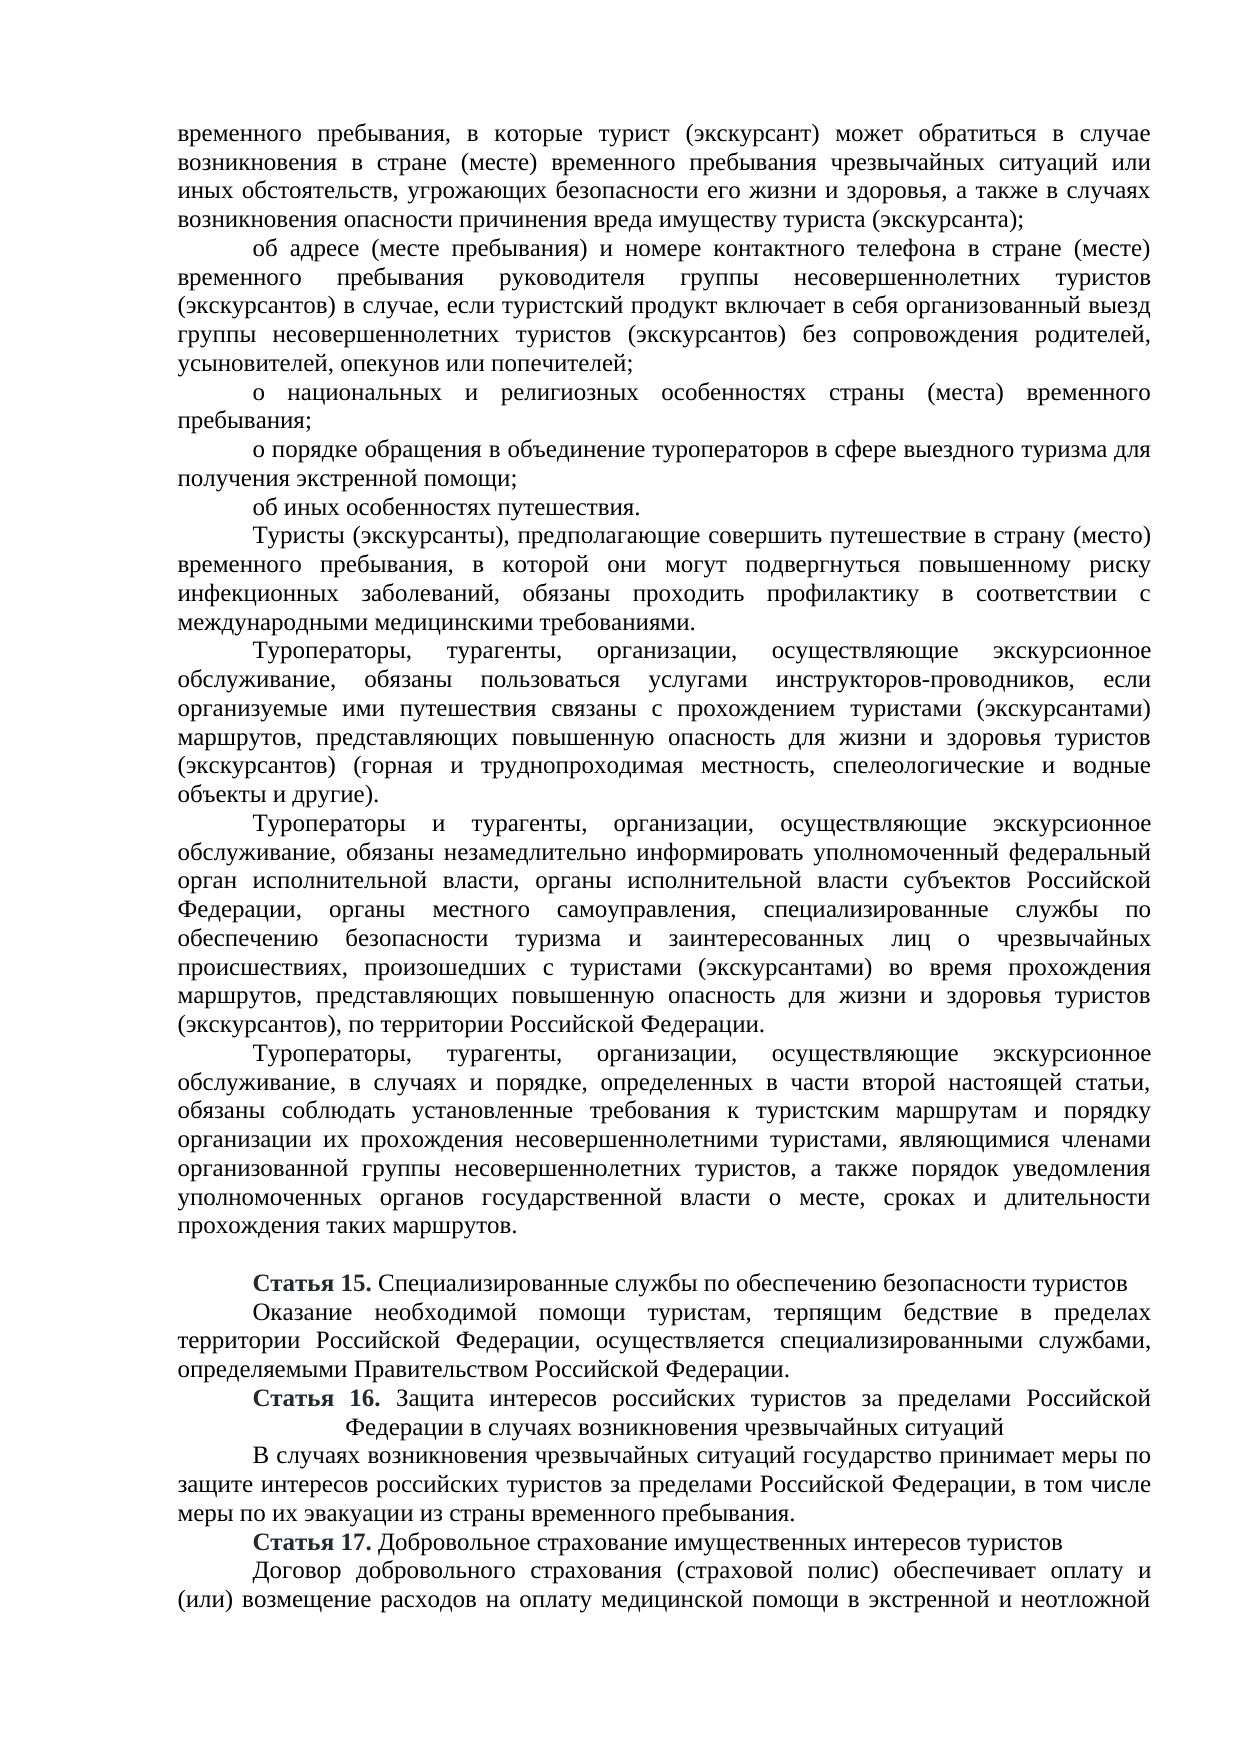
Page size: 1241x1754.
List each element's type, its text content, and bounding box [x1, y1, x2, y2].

text Туроператоры, турагенты, организации, осуществляющие экскурсионное обслуживание, в случаях и порядке, определенных в части второй настоящей статьи, обязаны соблюдать установленные требования к туристским маршрутам и порядку организации их прохождения несовершеннолетними туристами, являющимися членами организованной группы несовершеннолетних туристов, а также порядок уведомления уполномоченных органов государственной власти о месте, сроках и длительности прохождения таких маршрутов. [177, 1038, 1152, 1239]
text о порядке обращения в объединение туроператоров в сфере выездного туризма для получения экстренной помощи; [177, 434, 1152, 492]
text об иных особенностях путешествия. [177, 492, 1152, 521]
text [177, 118, 1152, 233]
text Туроператоры и турагенты, организации, осуществляющие экскурсионное обслуживание, обязаны незамедлительно информировать уполномоченный федеральный орган исполнительной власти, органы исполнительной власти субъектов Российской Федерации, органы местного самоуправления, специализированные службы по обеспечению безопасности туризма и заинтересованных лиц о чрезвычайных происшествиях, произошедших с туристами (экскурсантами) во время прохождения маршрутов, представляющих повышенную опасность для жизни и здоровья туристов (экскурсантов), по территории Российской Федерации. [177, 808, 1152, 1038]
text Туристы (экскурсанты), предполагающие совершить путешествие в страну (место) временного пребывания, в которой они могут подвергнуться повышенному риску инфекционных заболеваний, обязаны проходить профилактику в соответствии с международными медицинскими требованиями. [177, 521, 1152, 636]
text о национальных и религиозных особенностях страны (места) временного пребывания; [177, 377, 1152, 434]
text Статья 15. Специализированные службы по обеспечению безопасности туристов [252, 1268, 1152, 1297]
text Оказание необходимой помощи туристам, терпящим бедствие в пределах территории Российской Федерации, осуществляется специализированными службами, определяемыми Правительством Российской Федерации. [177, 1297, 1152, 1383]
text Статья 17. Добровольное страхование имущественных интересов туристов [252, 1527, 1152, 1556]
text об адресе (месте пребывания) и номере контактного телефона в стране (месте) временного пребывания руководителя группы несовершеннолетних туристов (экскурсантов) в случае, если туристский продукт включает в себя организованный выезд группы несовершеннолетних туристов (экскурсантов) без сопровождения родителей, усыновителей, опекунов или попечителей; [177, 233, 1152, 377]
text В случаях возникновения чрезвычайных ситуаций государство принимает меры по защите интересов российских туристов за пределами Российской Федерации, в том числе меры по их эвакуации из страны временного пребывания. [177, 1441, 1152, 1527]
text Статья 16. Защита интересов российских туристов за пределами Российской Федерации в случаях возникновения чрезвычайных ситуаций [252, 1383, 1152, 1441]
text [177, 1556, 1152, 1613]
text Туроператоры, турагенты, организации, осуществляющие экскурсионное обслуживание, обязаны пользоваться услугами инструкторов-проводников, если организуемые ими путешествия связаны с прохождением туристами (экскурсантами) маршрутов, представляющих повышенную опасность для жизни и здоровья туристов (экскурсантов) (горная и труднопроходимая местность, спелеологические и водные объекты и другие). [177, 636, 1152, 808]
